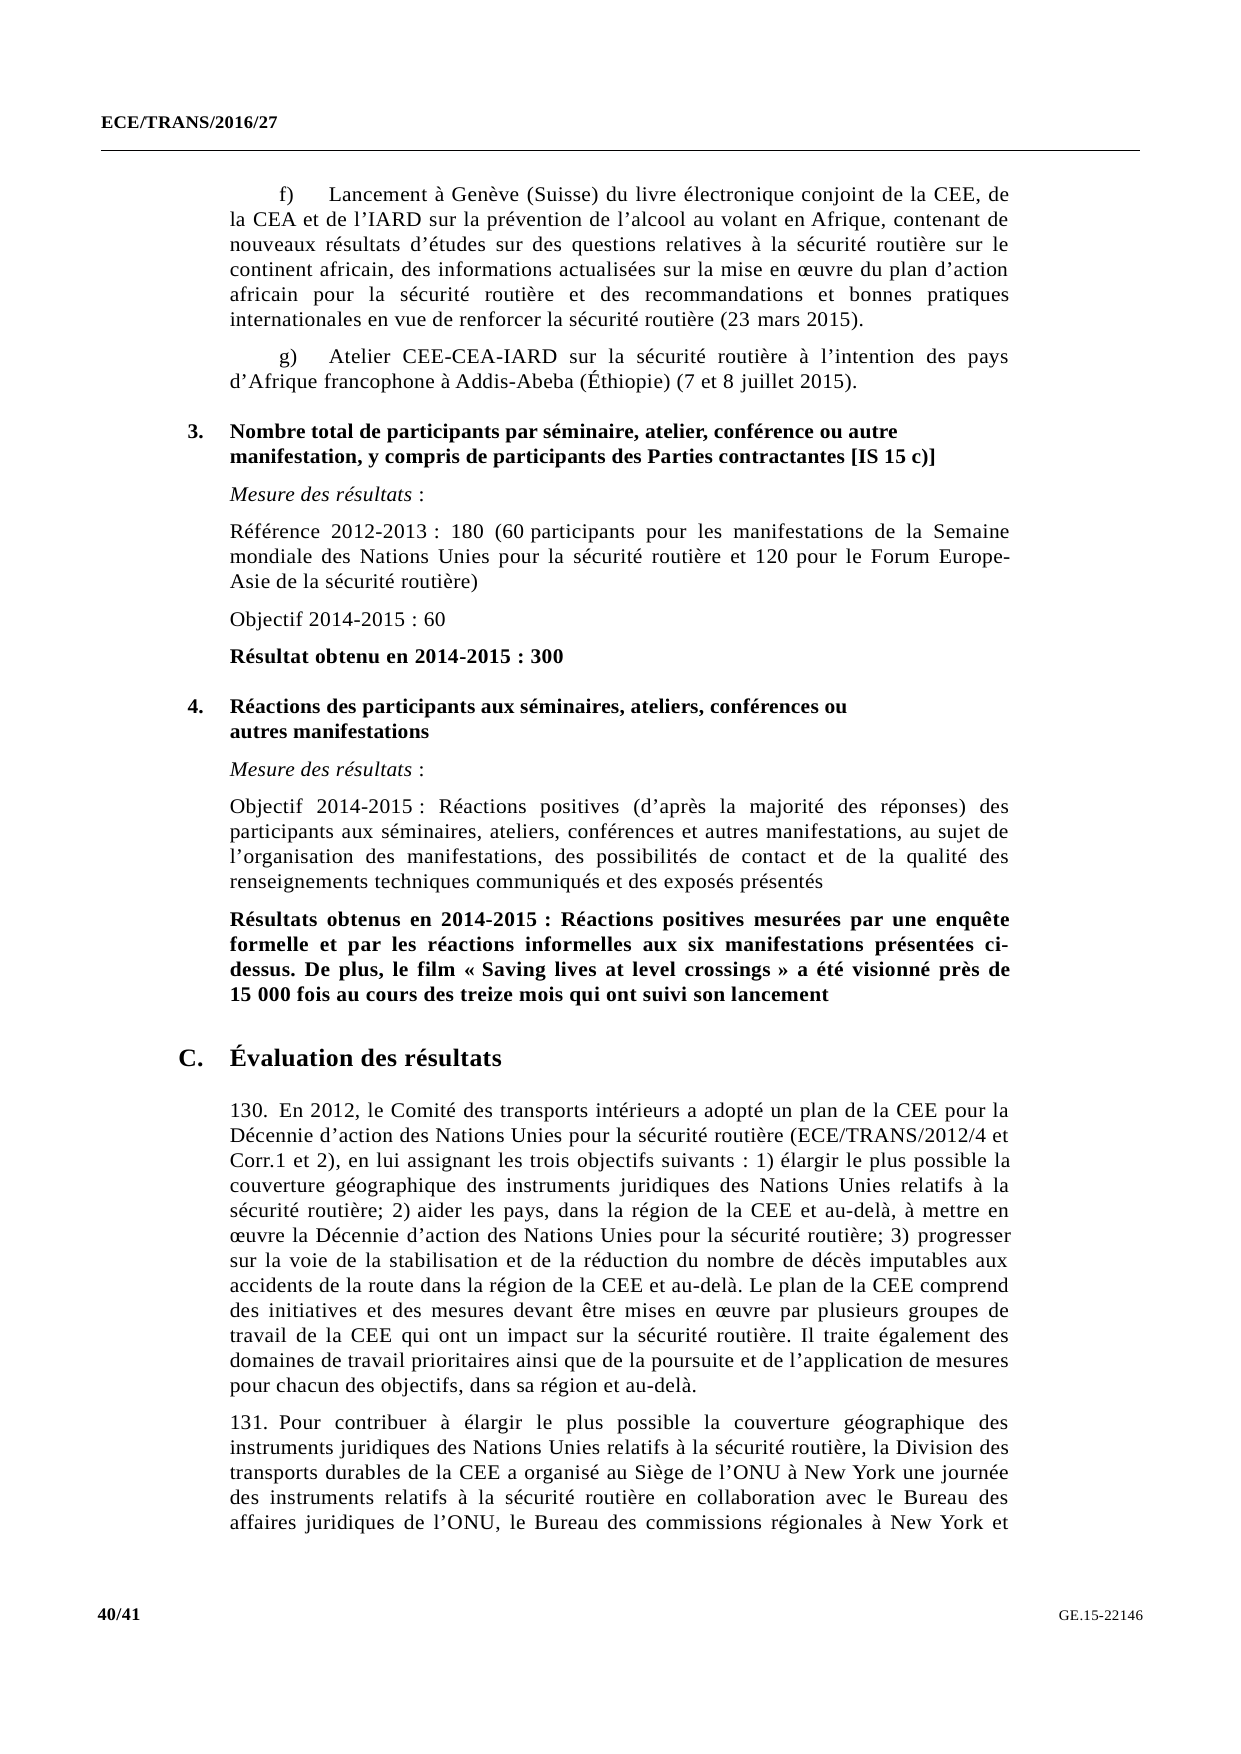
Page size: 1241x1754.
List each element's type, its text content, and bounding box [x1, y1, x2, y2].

text Objectif 2014-2015 : 60 [229, 606, 1011, 631]
text 3. Nombre total de participants par séminaire, atelier, conférence ou autre manifestation, y compris de participants des Parties contractantes [IS 15 c)] [97, 419, 1011, 469]
text f) Lancement à Genève (Suisse) du livre électronique conjoint de la CEE, de la CEA et de l’IARD sur la prévention de l’alcool au volant en Afrique, contenant de nouveaux résultats d’études sur des questions relatives à la sécurité routière sur le continent africain, des informations actualisées sur la mise en œuvre du plan d’action africain pour la sécurité routière et des recommandations et bonnes pratiques internationales en vue de renforcer la sécurité routière (23 mars 2015). [229, 181, 1011, 331]
text Mesure des résultats : [97, 756, 1011, 781]
text g) Atelier CEE-CEA-IARD sur la sécurité routière à l’intention des pays d’Afrique francophone à Addis-Abeba (Éthiopie) (7 et 8 juillet 2015). [229, 344, 1011, 394]
text C. Évaluation des résultats [97, 1044, 1011, 1072]
text 4. Réactions des participants aux séminaires, ateliers, conférences ou autres manifestations [97, 694, 1011, 744]
text Résultat obtenu en 2014-2015 : 300 [229, 644, 1011, 669]
text Objectif 2014-2015 : Réactions positives (d’après la majorité des réponses) des participants aux séminaires, ateliers, conférences et autres manifestations, au sujet de l’organisation des manifestations, des possibilités de contact et de la qualité des renseignements techniques communiqués et des exposés présentés [229, 794, 1011, 894]
list En 2012, le Comité des transports intérieurs a adopté un plan de la CEE pour la Décennie d’action des Nations Unies pour la sécurité routière (ECE/TRANS/2012/4 et Corr.1 et 2), en lui assignant les trois objectifs suivants : 1) élargir le plus possible la couverture géographique des instruments juridiques des Nations Unies relatifs à la sécurité routière; 2) aider les pays, dans la région de la CEE et au-delà, à mettre en œuvre la Décennie d’action des Nations Unies pour la sécurité routière; 3) progresser sur la voie de la stabilisation et de la réduction du nombre de décès imputables aux accidents de la route dans la région de la CEE et au-delà. Le plan de la CEE comprend des initiatives et des mesures devant être mises en œuvre par plusieurs groupes de travail de la CEE qui ont un impact sur la sécurité routière. Il traite également des domaines de travail prioritaires ainsi que de la poursuite et de l’application de mesures pour chacun des objectifs, dans sa région et au-delà. [229, 1097, 1011, 1397]
text Mesure des résultats : [97, 481, 1011, 506]
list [229, 1409, 1011, 1534]
text Résultats obtenus en 2014-2015 : Réactions positives mesurées par une enquête formelle et par les réactions informelles aux six manifestations présentées ci-dessus. De plus, le film « Saving lives at level crossings » a été visionné près de 15 000 fois au cours des treize mois qui ont suivi son lancement [229, 906, 1011, 1006]
text Référence 2012-2013 : 180 (60 participants pour les manifestations de la Semaine mondiale des Nations Unies pour la sécurité routière et 120 pour le Forum Europe-Asie de la sécurité routière) [229, 519, 1011, 594]
